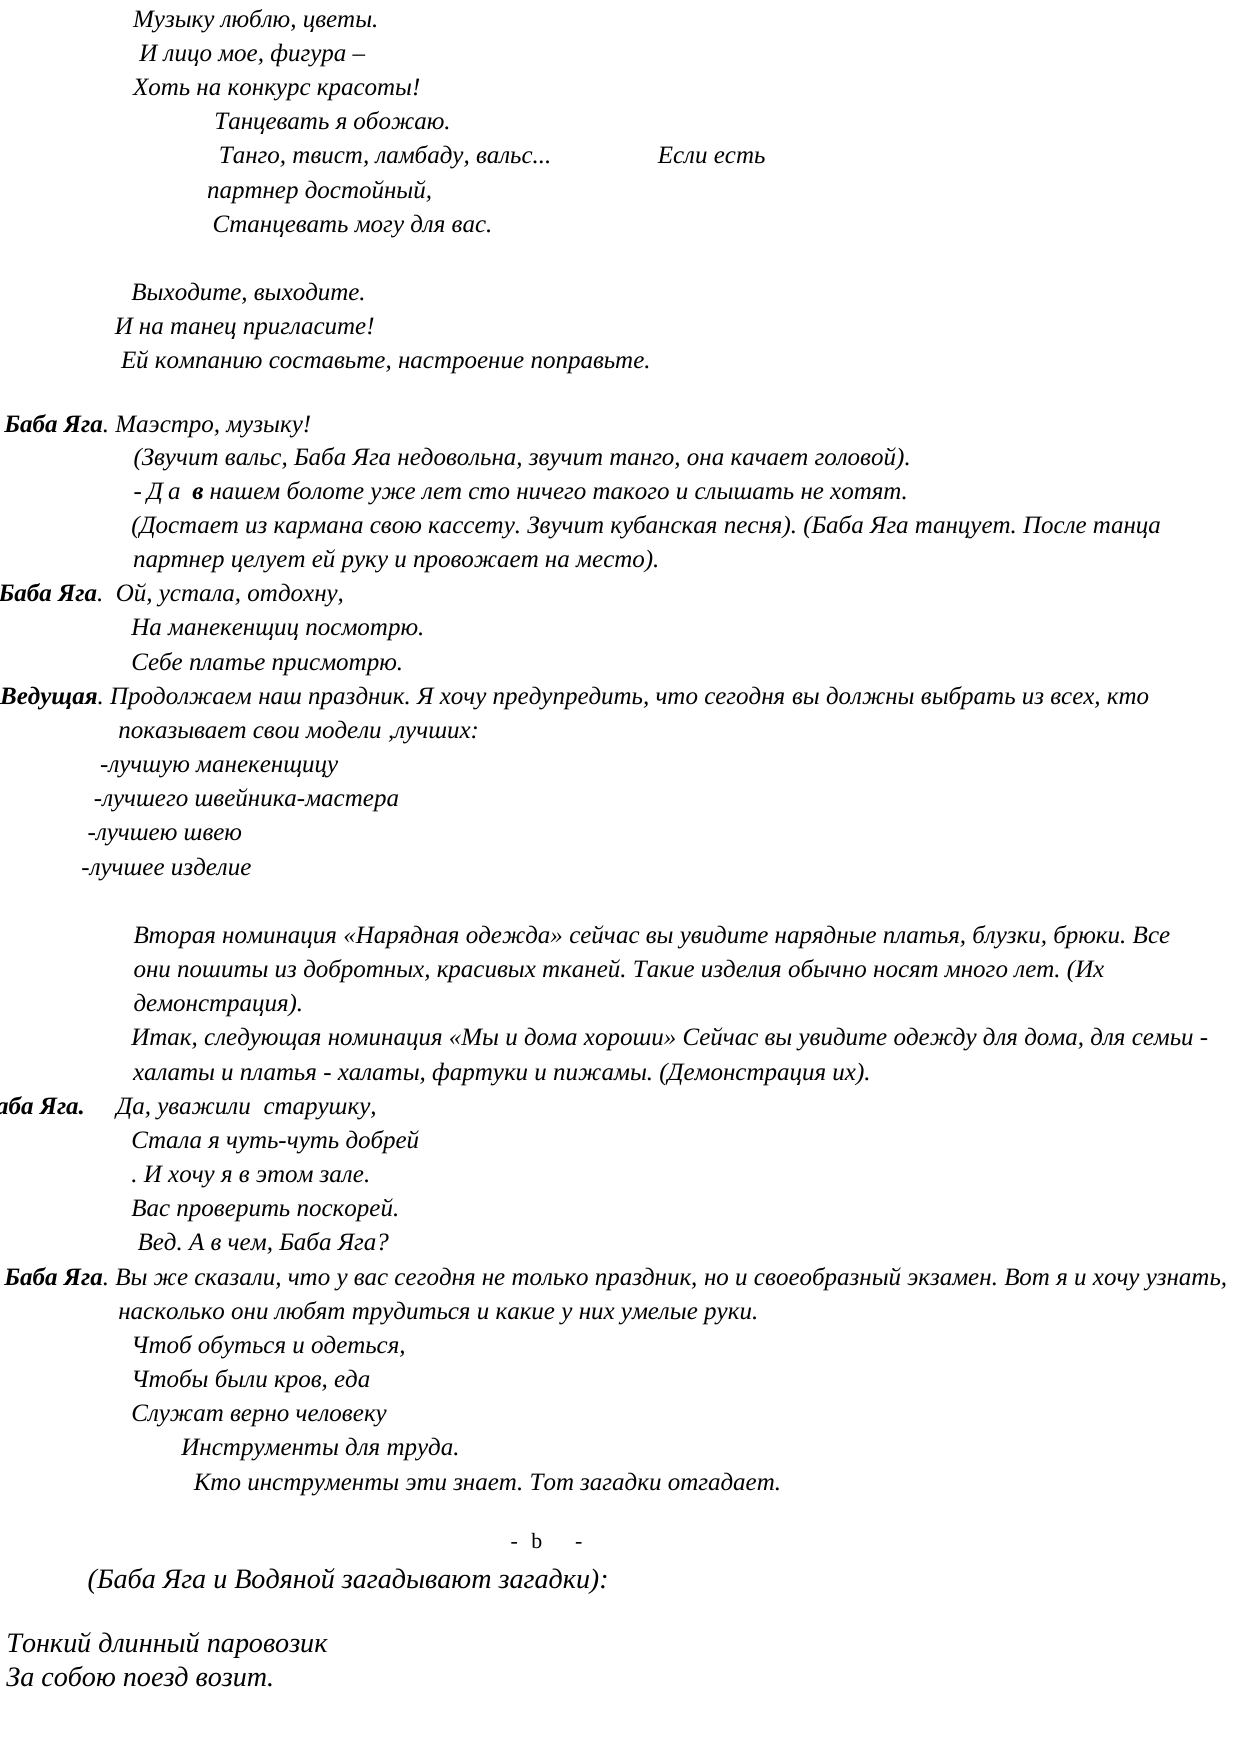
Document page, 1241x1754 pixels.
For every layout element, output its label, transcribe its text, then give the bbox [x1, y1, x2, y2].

text -лучшую манекенщицу [0, 745, 1211, 779]
text На манекенщиц посмотрю. [4, 608, 1211, 643]
text И лицо мое, фигура – [2, 34, 851, 68]
text Тонкий длинный паровозик [6, 1625, 601, 1659]
text Музыку люблю, цветы. [2, 0, 851, 34]
text Ей компанию составьте, настроение поправьте. [114, 342, 682, 376]
text Танцевать я обожаю. [2, 102, 851, 137]
text Чтоб обуться и одеться, [4, 1326, 1211, 1360]
text Баба Яга. Вы же сказали, что у вас сегодня не только праздник, но и своеобразный экзамен. Вот я и хочу узнать, насколько они любят трудиться и какие у них умелые руки. [4, 1258, 1240, 1326]
text Вас проверить поскорей. [4, 1189, 1211, 1223]
text . И хочу я в этом зале. [4, 1155, 1211, 1189]
text Ведущая. Продолжаем наш праздник. Я хочу предупредить, что сегодня вы должны выбрать из всех, кто показывает свои модели ,лучших: [0, 677, 1211, 745]
text Чтобы были кров, еда [4, 1360, 1211, 1394]
text -лучшее изделие [0, 848, 1211, 882]
text И на танец пригласите! [114, 307, 682, 342]
text За собою поезд возит. [6, 1659, 601, 1693]
text Танго, твист, ламбаду, вальс... Если есть партнер достойный, [206, 137, 851, 205]
text Баба Яга. Да, уважили старушку, [0, 1087, 1211, 1121]
text Вторая номинация «Нарядная одежда» сейчас вы увидите нарядные платья, блузки, брюки. Все они пошиты из добротных, красивых тканей. Такие изделия обычно носят много лет. (Их демонстрация). [133, 916, 1211, 1018]
text (Достает из кармана свою кассету. Звучит кубанская песня). (Баба Яга танцует. После танца партнер целует ей руку и провожает на место). [131, 506, 1211, 574]
text Вед. Выходите, выходите. [0, 273, 851, 307]
text -лучшего швейника-мастера [0, 779, 1211, 813]
text Кто инструменты эти знает. Тот загадки отгадает. [194, 1463, 815, 1497]
text Вед. А в чем, Баба Яга? [4, 1223, 1211, 1258]
text -Да в нашем болоте уже лет сто ничего такого и слышать не хотят. [133, 472, 1211, 506]
text Служат верно человеку [4, 1394, 1211, 1428]
text Станцевать могу для вас. [2, 205, 851, 239]
text Себе платье присмотрю. [4, 643, 1211, 677]
text -b - [510, 1531, 1240, 1553]
text Инструменты для труда. [4, 1428, 1240, 1463]
text Баба Яга. Маэстро, музыку! [0, 409, 1240, 438]
text (Баба Яга и Водяной загадывают загадки): [87, 1566, 1240, 1594]
text Хоть на конкурс красоты! [2, 68, 851, 102]
text (Звучит вальс, Баба Яга недовольна, звучит танго, она качает головой). [133, 438, 1211, 472]
text Баба Яга. Ой, устала, отдохну, [0, 574, 1211, 608]
text -лучшею швею [0, 813, 1211, 848]
text Итак, следующая номинация «Мы и дома хороши» Сейчас вы увидите одежду для дома, для семьи - халаты и платья - халаты, фартуки и пижамы. (Демонстрация их). [131, 1018, 1211, 1087]
text Стала я чуть-чуть добрей [4, 1121, 1211, 1155]
